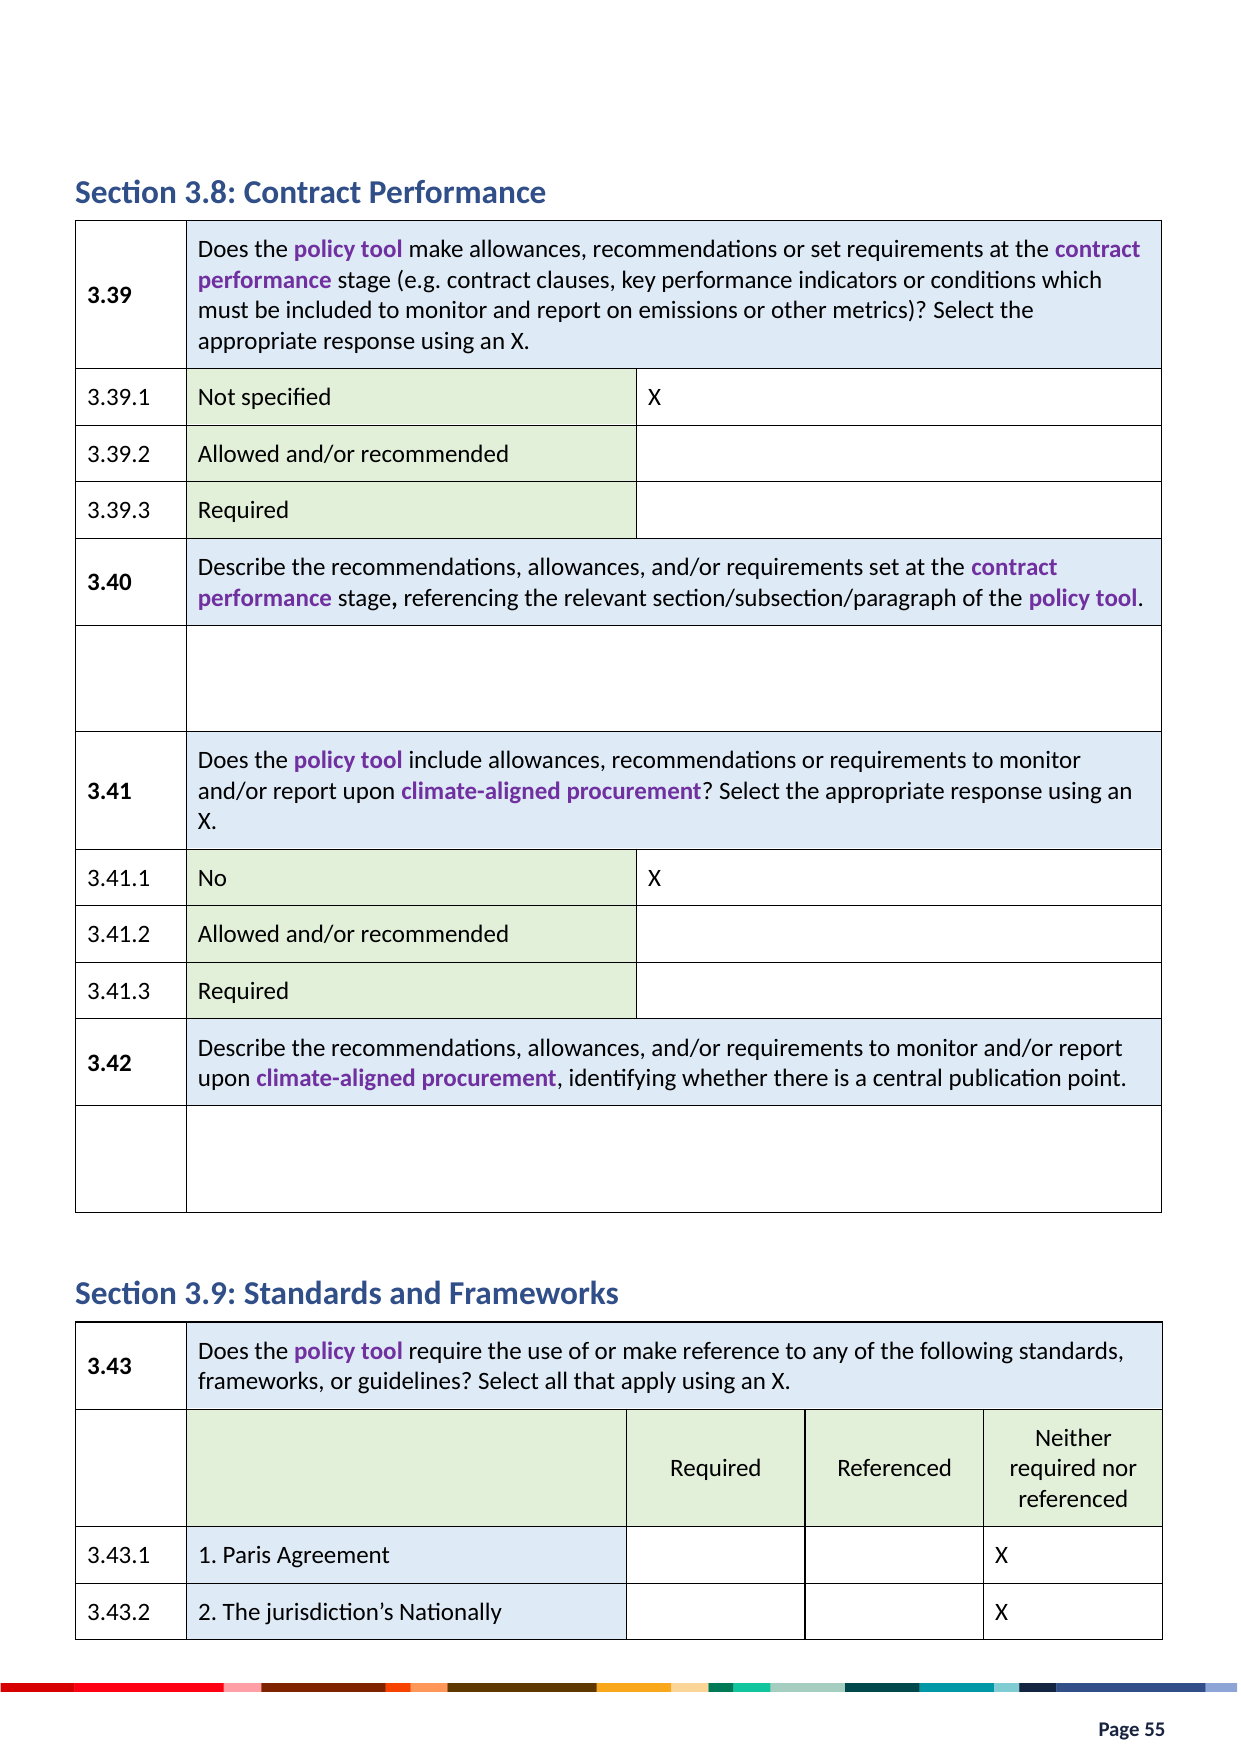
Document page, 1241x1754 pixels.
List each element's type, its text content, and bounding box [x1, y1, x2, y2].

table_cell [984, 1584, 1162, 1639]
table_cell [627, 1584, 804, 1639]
picture [0, 1683, 1236, 1692]
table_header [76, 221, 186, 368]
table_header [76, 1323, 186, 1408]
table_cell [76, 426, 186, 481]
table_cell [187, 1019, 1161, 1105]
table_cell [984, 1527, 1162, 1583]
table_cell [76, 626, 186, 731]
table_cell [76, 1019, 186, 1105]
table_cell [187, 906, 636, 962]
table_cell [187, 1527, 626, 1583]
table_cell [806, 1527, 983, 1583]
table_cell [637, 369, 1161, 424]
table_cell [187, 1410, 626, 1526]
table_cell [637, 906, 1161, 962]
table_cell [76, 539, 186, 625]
subtitle Section 3.9: Standards and Frameworks [75, 1272, 1165, 1313]
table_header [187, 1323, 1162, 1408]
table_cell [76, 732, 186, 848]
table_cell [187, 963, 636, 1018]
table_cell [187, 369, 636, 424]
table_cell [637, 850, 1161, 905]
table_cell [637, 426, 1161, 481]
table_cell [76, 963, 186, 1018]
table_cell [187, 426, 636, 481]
subtitle Section 3.8: Contract Performance [75, 171, 1165, 211]
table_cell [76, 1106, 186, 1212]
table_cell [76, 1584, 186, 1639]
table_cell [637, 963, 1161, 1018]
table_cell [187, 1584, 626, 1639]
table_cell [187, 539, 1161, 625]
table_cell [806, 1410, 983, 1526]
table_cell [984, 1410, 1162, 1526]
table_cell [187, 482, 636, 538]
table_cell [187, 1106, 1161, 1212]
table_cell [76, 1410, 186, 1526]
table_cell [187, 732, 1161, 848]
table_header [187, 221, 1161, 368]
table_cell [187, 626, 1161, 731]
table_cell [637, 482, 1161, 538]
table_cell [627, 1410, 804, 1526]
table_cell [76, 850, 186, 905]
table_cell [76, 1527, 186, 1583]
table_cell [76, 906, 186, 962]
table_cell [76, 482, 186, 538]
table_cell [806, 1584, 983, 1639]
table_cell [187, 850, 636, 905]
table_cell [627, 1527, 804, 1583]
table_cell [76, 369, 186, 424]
